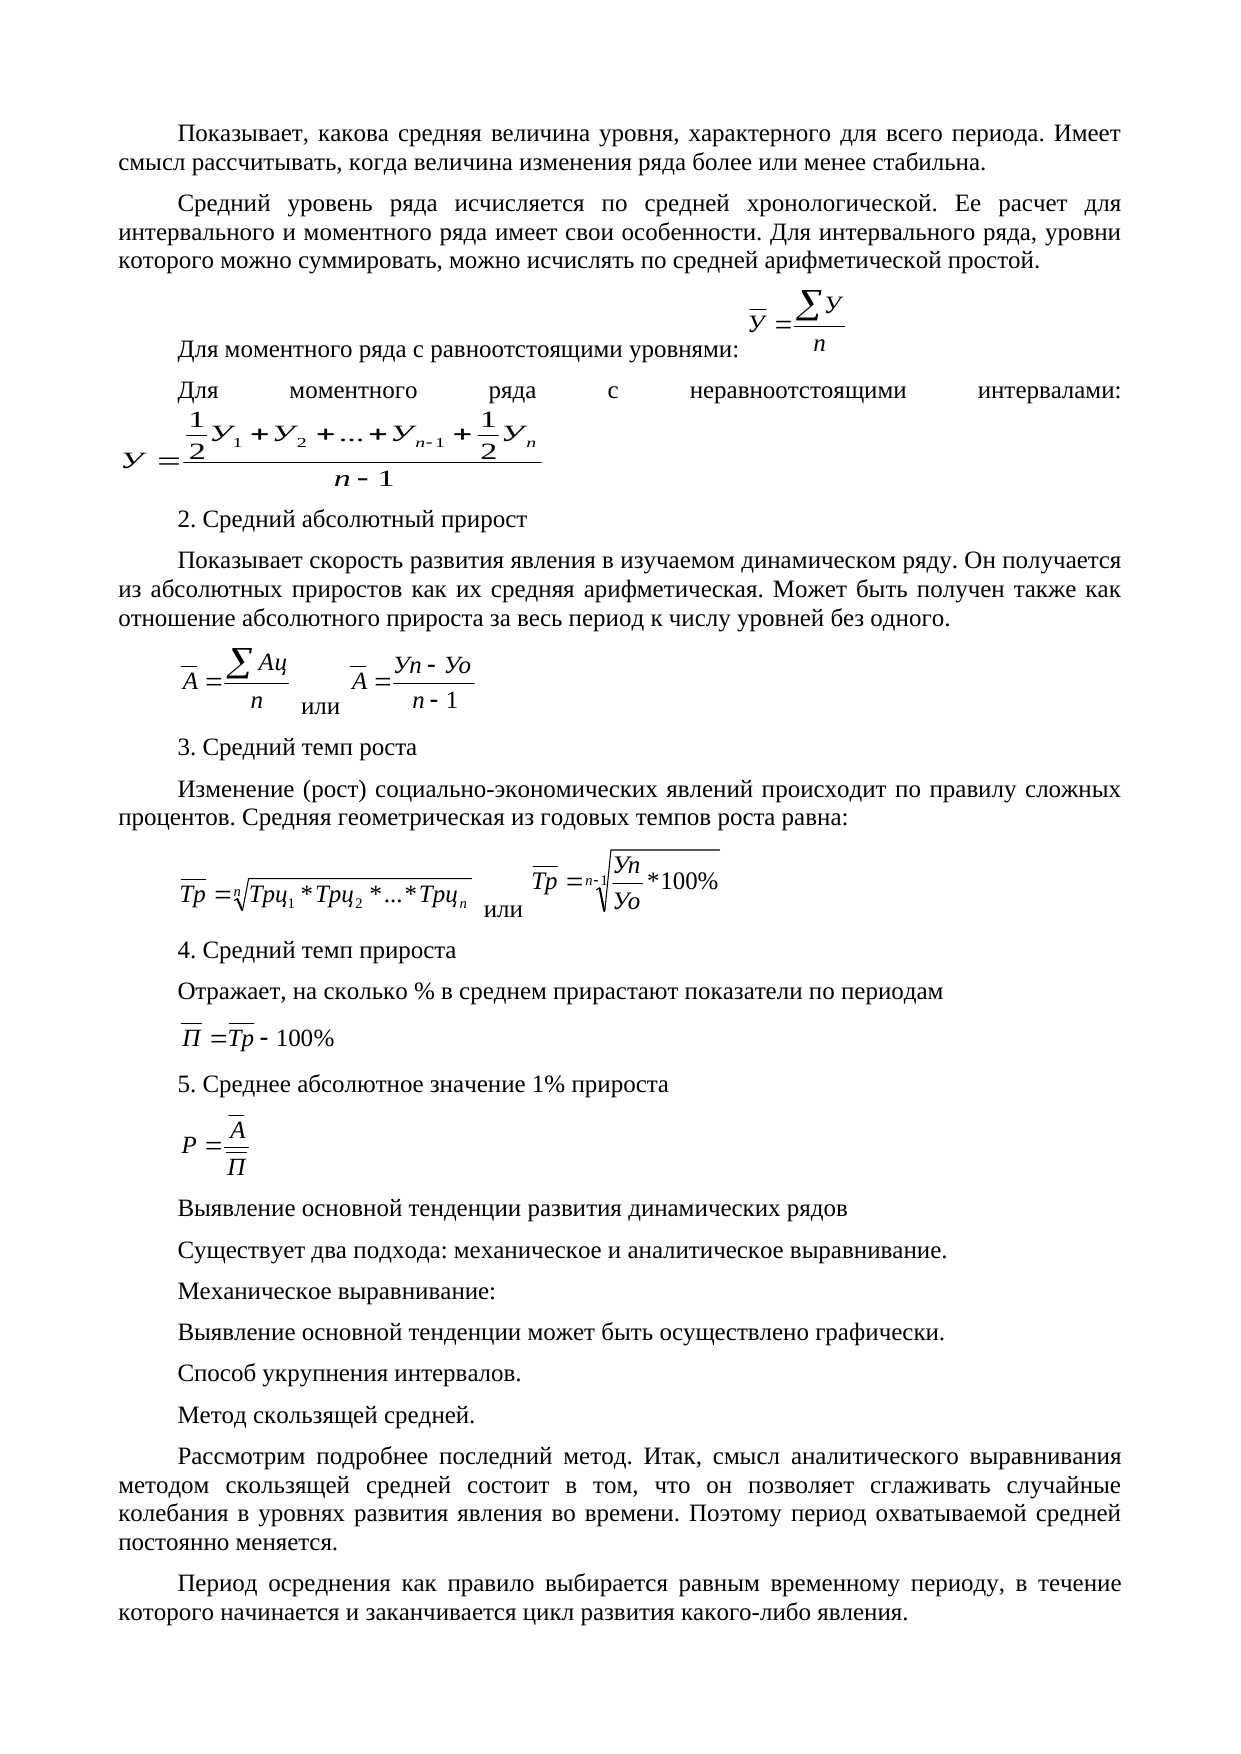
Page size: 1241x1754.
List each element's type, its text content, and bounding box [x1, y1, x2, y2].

text Механическое выравнивание: [118, 1276, 1122, 1305]
text Выявление основной тенденции может быть осуществлено графически. [118, 1317, 1122, 1346]
text 4. Средний темп прироста [118, 935, 1122, 964]
text 3. Средний темп роста [118, 732, 1122, 761]
text Рассмотрим подробнее последний метод. Итак, смысл аналитического выравнивания методом скользящей средней состоит в том, что он позволяет сглаживать случайные колебания в уровнях развития явления во времени. Поэтому период охватываемой средней постоянно меняется. [118, 1441, 1122, 1556]
text Показывает, какова средняя величина уровня, характерного для всего периода. Имеет смысл рассчитывать, когда величина изменения ряда более или менее стабильна. [118, 118, 1122, 176]
text Для моментного ряда с неравноотстоящими интервалами: [118, 375, 1122, 492]
text Для моментного ряда с равноотстоящими уровнями: [118, 287, 1122, 363]
text Выявление основной тенденции развития динамических рядов [118, 1193, 1122, 1222]
text Период осреднения как правило выбирается равным временному периоду, в течение которого начинается и заканчивается цикл развития какого-либо явления. [118, 1568, 1122, 1626]
text Отражает, на сколько % в среднем прирастают показатели по периодам [118, 976, 1122, 1005]
text Средний уровень ряда исчисляется по средней хронологической. Ее расчет для интервального и моментного ряда имеет свои особенности. Для интервального ряда, уровни которого можно суммировать, можно исчислять по средней арифметической простой. [118, 188, 1122, 274]
text или [118, 644, 1122, 720]
text Показывает скорость развития явления в изучаемом динамическом ряду. Он получается из абсолютных приростов как их средняя арифметическая. Может быть получен также как отношение абсолютного прироста за весь период к числу уровней без одного. [118, 545, 1122, 632]
text Изменение (рост) социально-экономических явлений происходит по правилу сложных процентов. Средняя геометрическая из годовых темпов роста равна: [118, 774, 1122, 831]
text 2. Средний абсолютный прирост [118, 504, 1122, 533]
text 5. Среднее абсолютное значение 1% прироста [118, 1069, 1122, 1098]
text Метод скользящей средней. [118, 1400, 1122, 1428]
text или [118, 844, 1122, 923]
text Существует два подхода: механическое и аналитическое выравнивание. [118, 1235, 1122, 1263]
text Способ укрупнения интервалов. [118, 1358, 1122, 1387]
